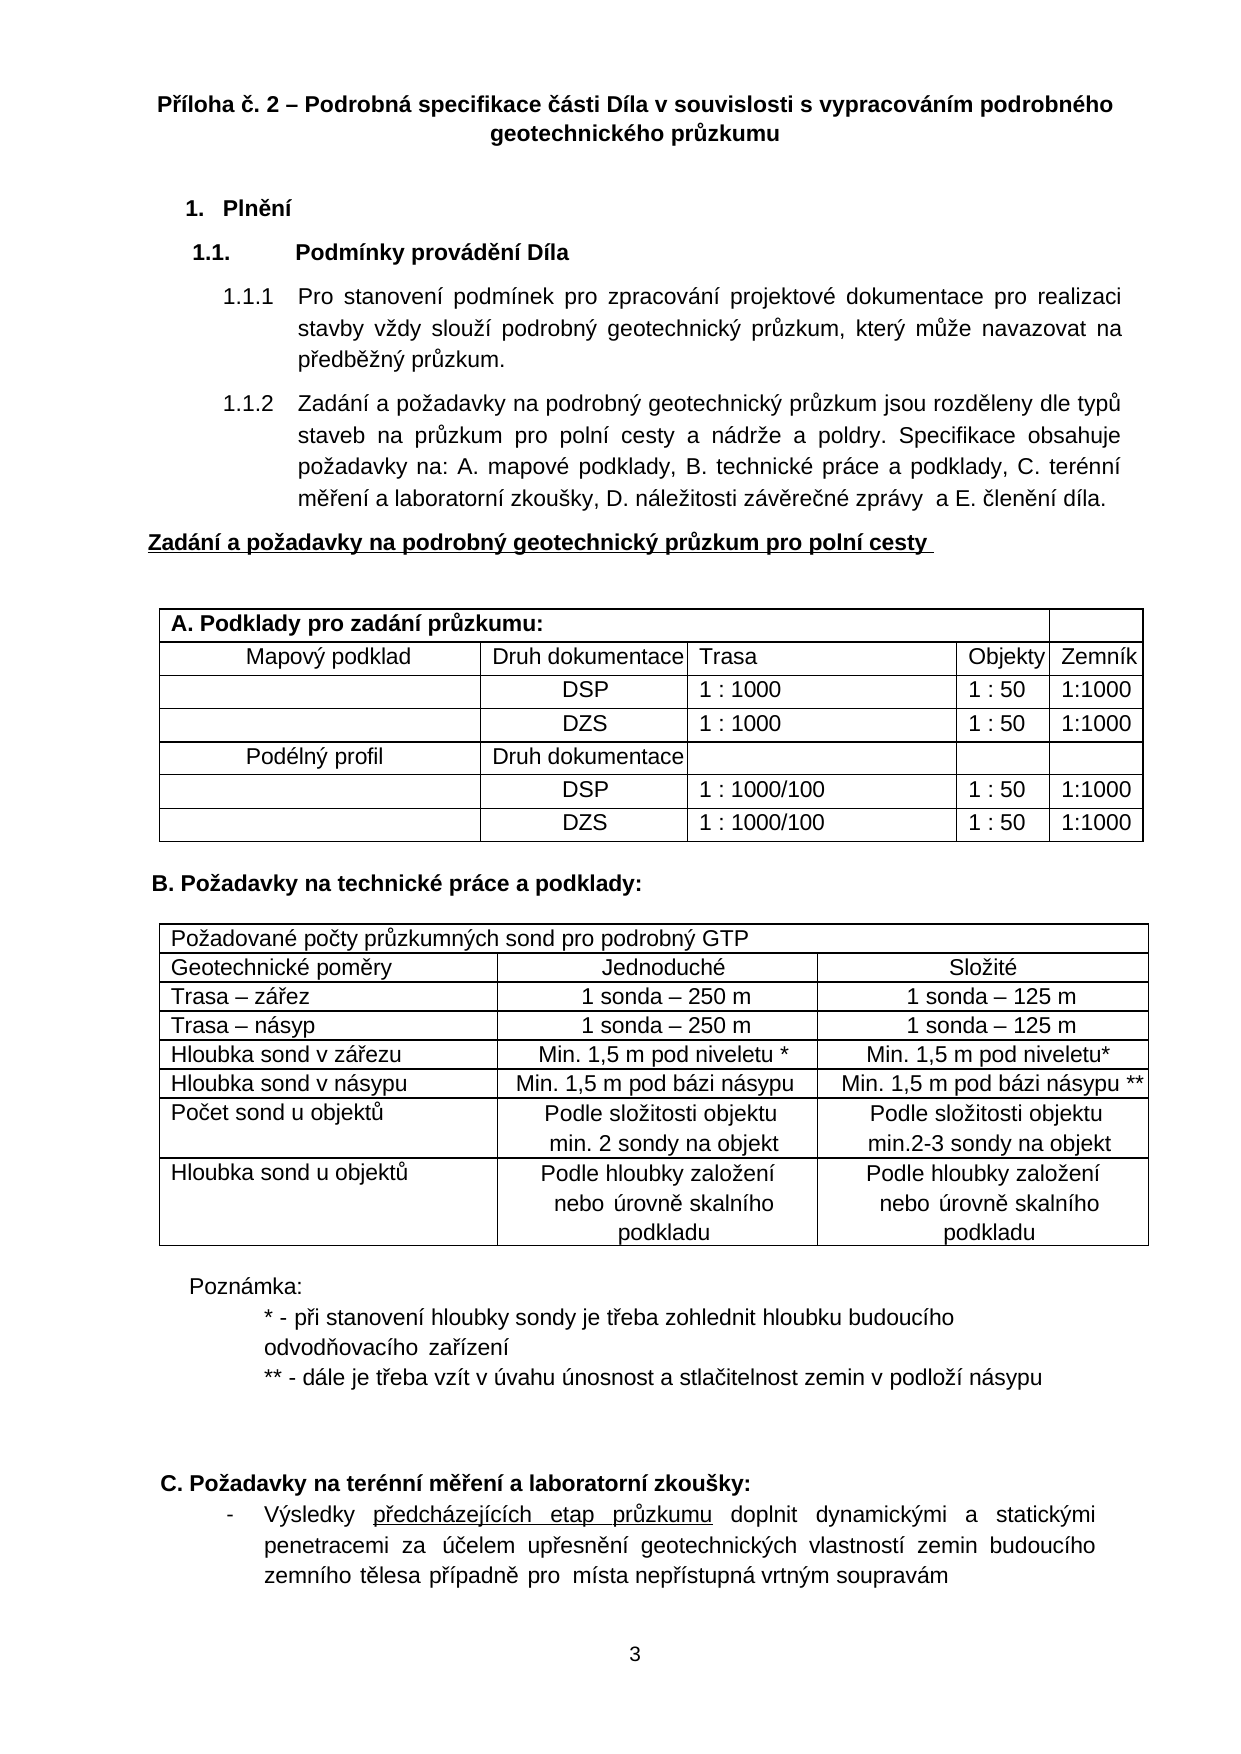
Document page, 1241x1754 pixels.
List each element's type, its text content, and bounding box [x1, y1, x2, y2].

table_cell 1 sonda – 250 m [498, 1012, 817, 1039]
table_cell [957, 743, 1049, 774]
table_cell DZS [481, 809, 687, 841]
table_cell Min. 1,5 m pod bázi násypu ** [818, 1070, 1148, 1097]
table_cell 1:1000 [1050, 709, 1142, 741]
table_cell Trasa – násyp [160, 1012, 497, 1039]
list Výsledky předcházejících etap průzkumu doplnit dynamickými a statickými penetracemi za účelem upřesnění geotechnických vlastností zemin budoucího zemního tělesa případně pro místa nepřístupná vrtným soupravám [226, 1500, 1096, 1588]
table_cell Počet sond u objektů [160, 1099, 497, 1157]
table_cell Podle složitosti objektu min.2-3 sondy na objekt [818, 1099, 1148, 1157]
table_cell Min. 1,5 m pod bázi násypu ** [498, 1070, 817, 1097]
table_cell 1 sonda – 125 m [818, 1012, 1148, 1039]
table_cell Trasa [688, 643, 956, 675]
table_cell DSP [481, 775, 687, 807]
table_cell 1 : 1000/100 [688, 809, 956, 841]
table_cell Hloubka sond v zářezu [160, 1041, 497, 1068]
list Plnění [185, 195, 1122, 221]
table_cell DSP [481, 676, 687, 708]
table_cell Složité [818, 954, 1148, 981]
table_cell 1 : 50 [957, 709, 1049, 741]
text Zadání a požadavky na podrobný geotechnický průzkum pro polní cesty [148, 529, 1122, 555]
table_cell Trasa – zářez [160, 983, 497, 1010]
table_cell [1050, 743, 1142, 774]
table_cell Jednoduché [498, 954, 817, 981]
table_cell 1 sonda – 125 m [818, 983, 1148, 1010]
table_cell [160, 709, 480, 741]
text B. Požadavky na technické práce a podklady: [151, 869, 1122, 896]
text C. Požadavky na terénní měření a laboratorní zkoušky: [148, 1469, 1122, 1496]
list Podmínky provádění Díla [192, 239, 1122, 265]
table_cell Zemníky [1050, 643, 1142, 675]
table_cell DZS [481, 709, 687, 741]
table_cell Podélný profil [160, 743, 480, 774]
table_cell 1:1000 [1050, 676, 1142, 708]
list Zadání a požadavky na podrobný geotechnický průzkum jsou rozděleny dle typů staveb na průzkum pro polní cesty a nádrže a poldry. Specifikace obsahuje požadavky na: A. mapové podklady, B. technické práce a podklady, C. terénní měření a laboratorní zkoušky, D. náležitosti závěrečné zprávy a E. členění díla. [223, 390, 1122, 511]
text ** - dále je třeba vzít v úvahu únosnost a stlačitelnost zemin v podloží násypu [264, 1364, 1122, 1391]
table_header Požadované počty průzkumných sond pro podrobný GTP [160, 925, 1148, 952]
text Poznámka: [189, 1273, 1122, 1300]
table_cell 1 : 1000/100 [688, 775, 956, 807]
list Pro stanovení podmínek pro zpracování projektové dokumentace pro realizaci stavby vždy slouží podrobný geotechnický průzkum, který může navazovat na předběžný průzkum. [223, 283, 1122, 372]
table_cell Objekty [957, 643, 1049, 675]
table_cell Mapový podklad [160, 643, 480, 675]
table_cell Druh dokumentace [481, 743, 687, 774]
table_cell [160, 775, 480, 807]
table_cell [160, 809, 480, 841]
table_cell Podle hloubky založení nebo úrovně skalního podkladu [498, 1159, 817, 1245]
table_cell Min. 1,5 m pod niveletu * [498, 1041, 817, 1068]
table_cell 1 : 50 [957, 809, 1049, 841]
table_cell 1 : 50 [957, 676, 1049, 708]
table_cell Hloubka sond u objektů [160, 1159, 497, 1245]
table_header A. Podklady pro zadání průzkumu: [160, 610, 1049, 641]
table_header [1050, 610, 1142, 641]
table_cell [160, 676, 480, 708]
table_cell Geotechnické poměry [160, 954, 497, 981]
table_cell Hloubka sond v násypu [160, 1070, 497, 1097]
table_cell 1 : 1000 [688, 709, 956, 741]
table_cell Podle hloubky založení nebo úrovně skalního podkladu [818, 1159, 1148, 1245]
table_cell Podle složitosti objektu min. 2 sondy na objekt [498, 1099, 817, 1157]
table_cell 1:1000 [1050, 809, 1142, 841]
subtitle Příloha č. 2 – Podrobná specifikace části Díla v souvislosti s vypracováním podrobného geotechnického průzkumu [148, 89, 1122, 147]
table_cell Min. 1,5 m pod niveletu* [818, 1041, 1148, 1068]
table_cell Druh dokumentace [481, 643, 687, 675]
table_cell 1 : 50 [957, 775, 1049, 807]
text * - při stanovení hloubky sondy je třeba zohlednit hloubku budoucího odvodňovacího zařízení [264, 1304, 1063, 1360]
table_cell 1:1000 [1050, 775, 1142, 807]
table_cell [688, 743, 956, 774]
table_cell 1 : 1000 [688, 676, 956, 708]
table_cell 1 sonda – 250 m [498, 983, 817, 1010]
